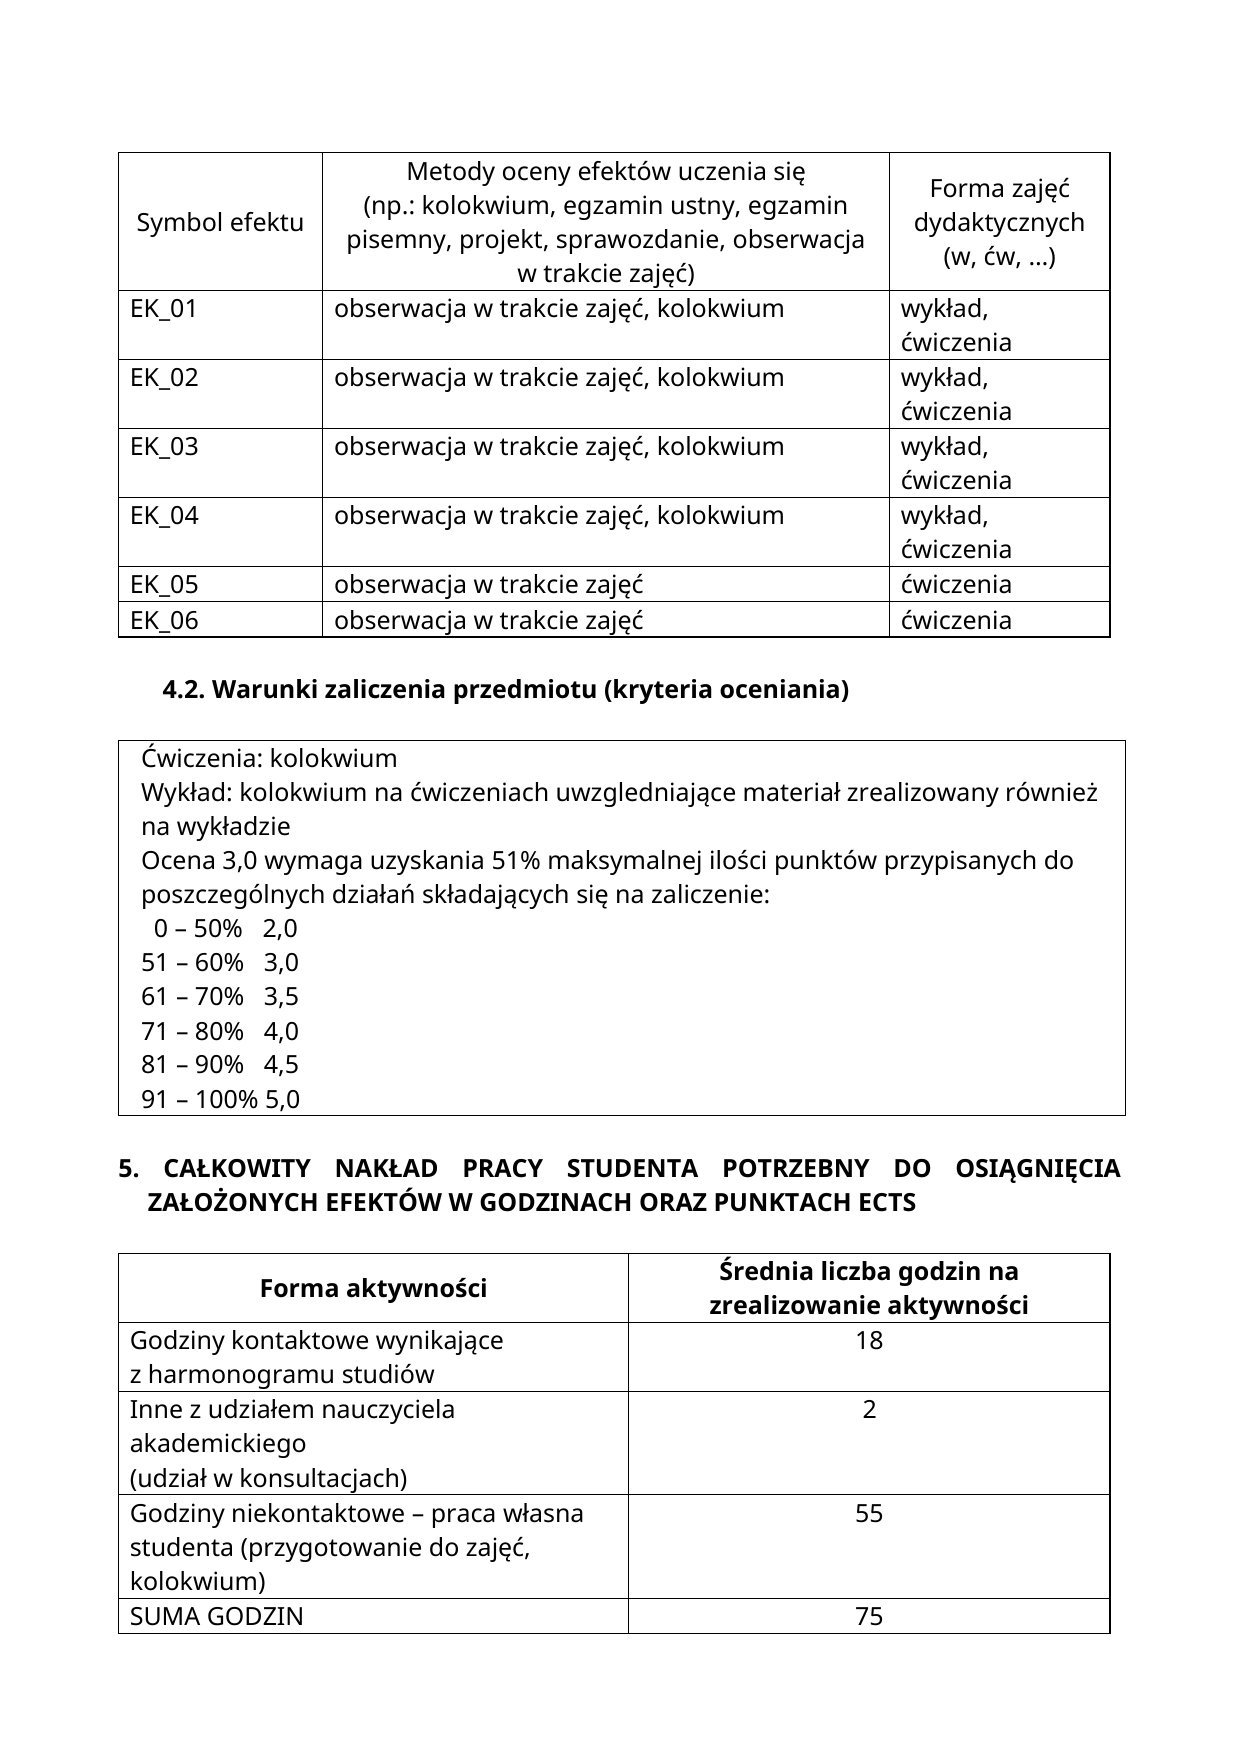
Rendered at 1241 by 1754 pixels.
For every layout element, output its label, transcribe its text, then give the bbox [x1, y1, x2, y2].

table_cell wykład, ćwiczenia [890, 429, 1109, 497]
table_header Symbol efektu [119, 153, 322, 289]
table_header Metody oceny efektów uczenia się (np.: kolokwium, egzamin ustny, egzamin pisemny, projekt, sprawozdanie, obserwacja w trakcie zajęć) [323, 153, 889, 289]
table_cell EK_01 [119, 291, 322, 359]
table_cell obserwacja w trakcie zajęć, kolokwium [323, 429, 889, 497]
table_cell ćwiczenia [890, 602, 1109, 636]
table_cell SUMA GODZIN [119, 1599, 628, 1633]
table_cell EK_06 [119, 602, 322, 636]
table_cell wykład, ćwiczenia [890, 360, 1109, 428]
table_cell EK_02 [119, 360, 322, 428]
text 4.2. Warunki zaliczenia przedmiotu (kryteria oceniania) [162, 671, 1122, 706]
table_cell 75 [629, 1599, 1109, 1633]
table_cell obserwacja w trakcie zajęć, kolokwium [323, 498, 889, 566]
table_cell EK_03 [119, 429, 322, 497]
text 5. CAŁKOWITY NAKŁAD PRACY STUDENTA POTRZEBNY DO OSIĄGNIĘCIA ZAŁOŻONYCH EFEKTÓW W GODZINACH ORAZ PUNKTACH ECTS [118, 1151, 1122, 1219]
table_header Forma zajęć dydaktycznych (w, ćw, …) [890, 153, 1109, 289]
table_cell EK_05 [119, 567, 322, 601]
table_cell 55 [629, 1495, 1109, 1597]
table_cell Godziny niekontaktowe – praca własna studenta (przygotowanie do zajęć, kolokwium) [119, 1495, 628, 1597]
table_cell ćwiczenia [890, 567, 1109, 601]
table_cell Godziny kontaktowe wynikające z harmonogramu studiów [119, 1323, 628, 1391]
table_cell obserwacja w trakcie zajęć, kolokwium [323, 360, 889, 428]
table_cell Inne z udziałem nauczyciela akademickiego (udział w konsultacjach) [119, 1392, 628, 1494]
table_cell wykład, ćwiczenia [890, 291, 1109, 359]
table_header [119, 741, 1125, 1115]
table_cell obserwacja w trakcie zajęć, kolokwium [323, 291, 889, 359]
table_cell 2 [629, 1392, 1109, 1494]
table_cell wykład, ćwiczenia [890, 498, 1109, 566]
table_header Średnia liczba godzin na zrealizowanie aktywności [629, 1254, 1109, 1322]
table_cell 18 [629, 1323, 1109, 1391]
table_header Forma aktywności [119, 1254, 628, 1322]
table_cell obserwacja w trakcie zajęć [323, 567, 889, 601]
table_cell EK_04 [119, 498, 322, 566]
table_cell obserwacja w trakcie zajęć [323, 602, 889, 636]
